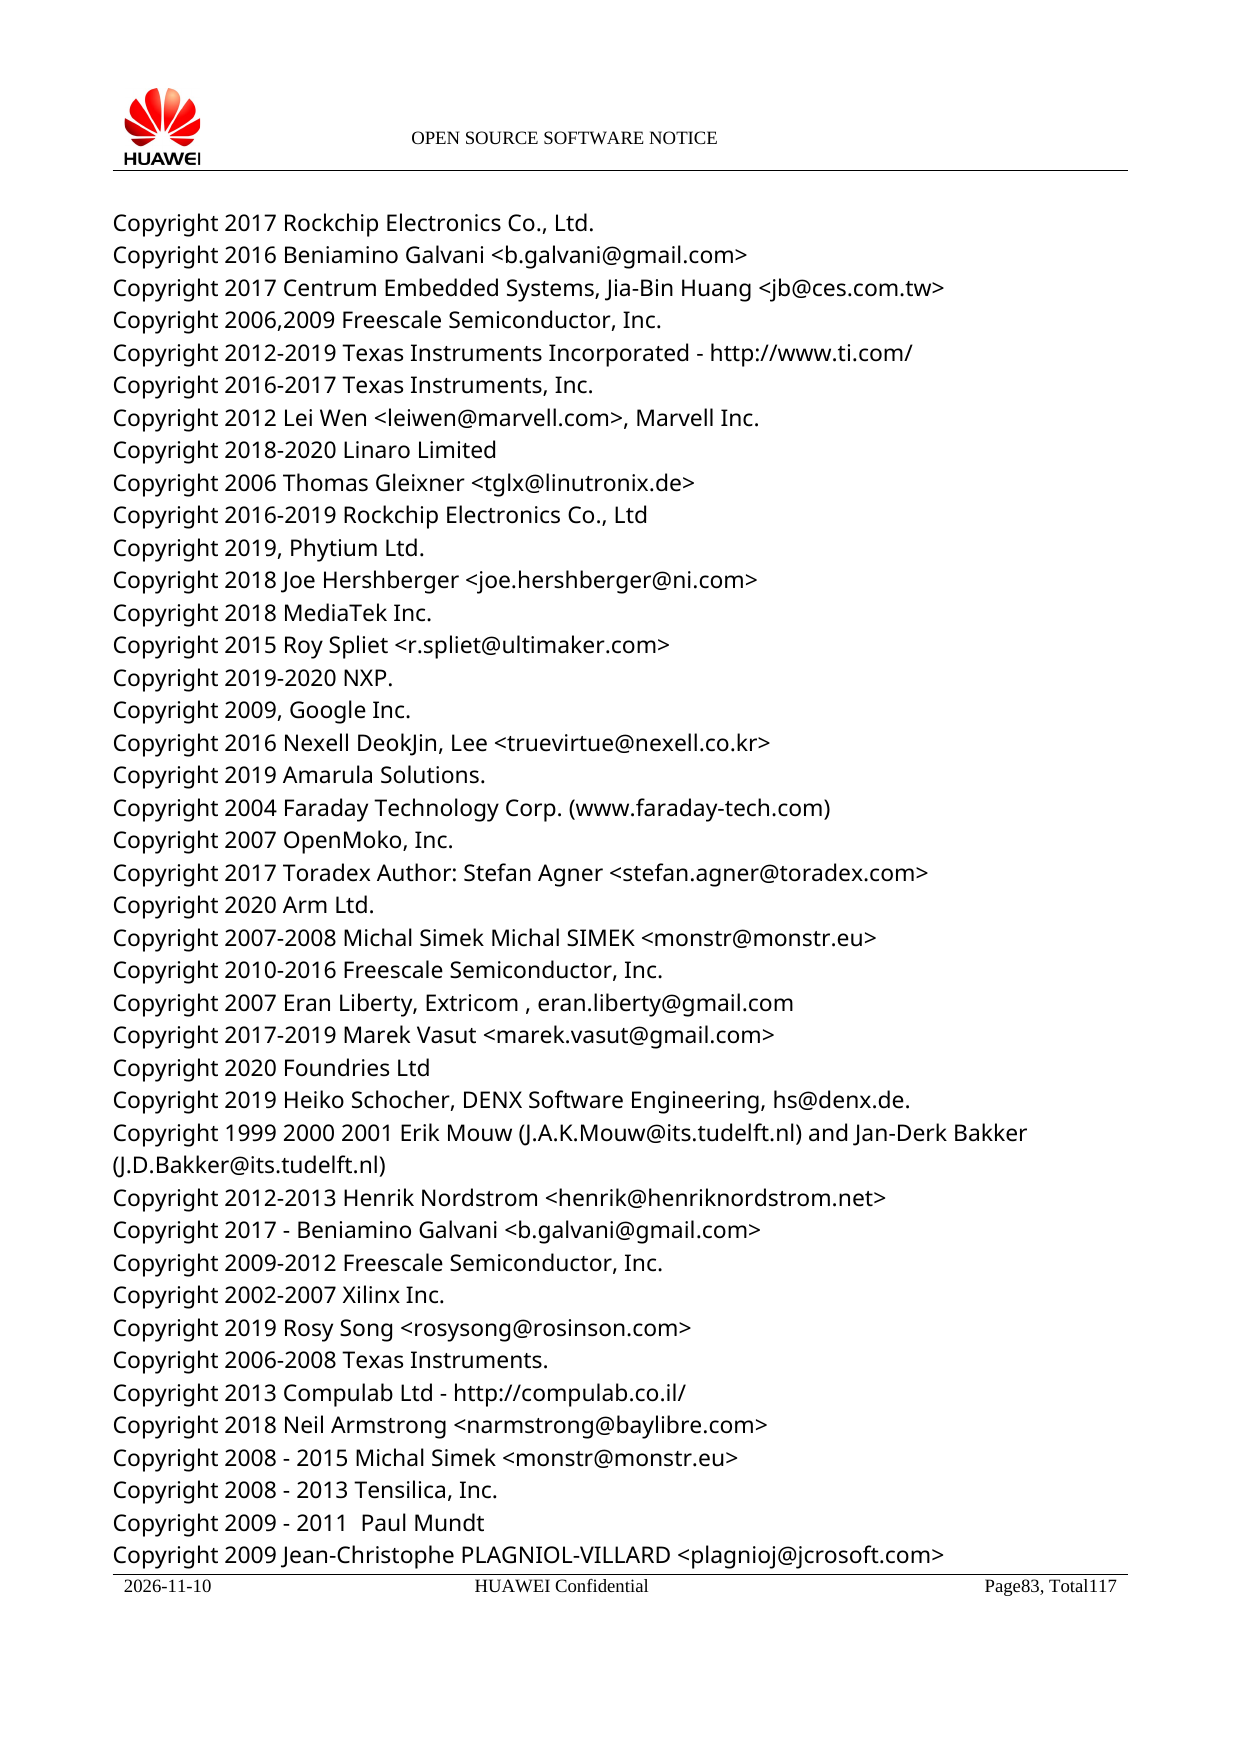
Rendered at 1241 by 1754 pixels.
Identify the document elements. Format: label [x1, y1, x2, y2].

picture [124, 88, 201, 165]
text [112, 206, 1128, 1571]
